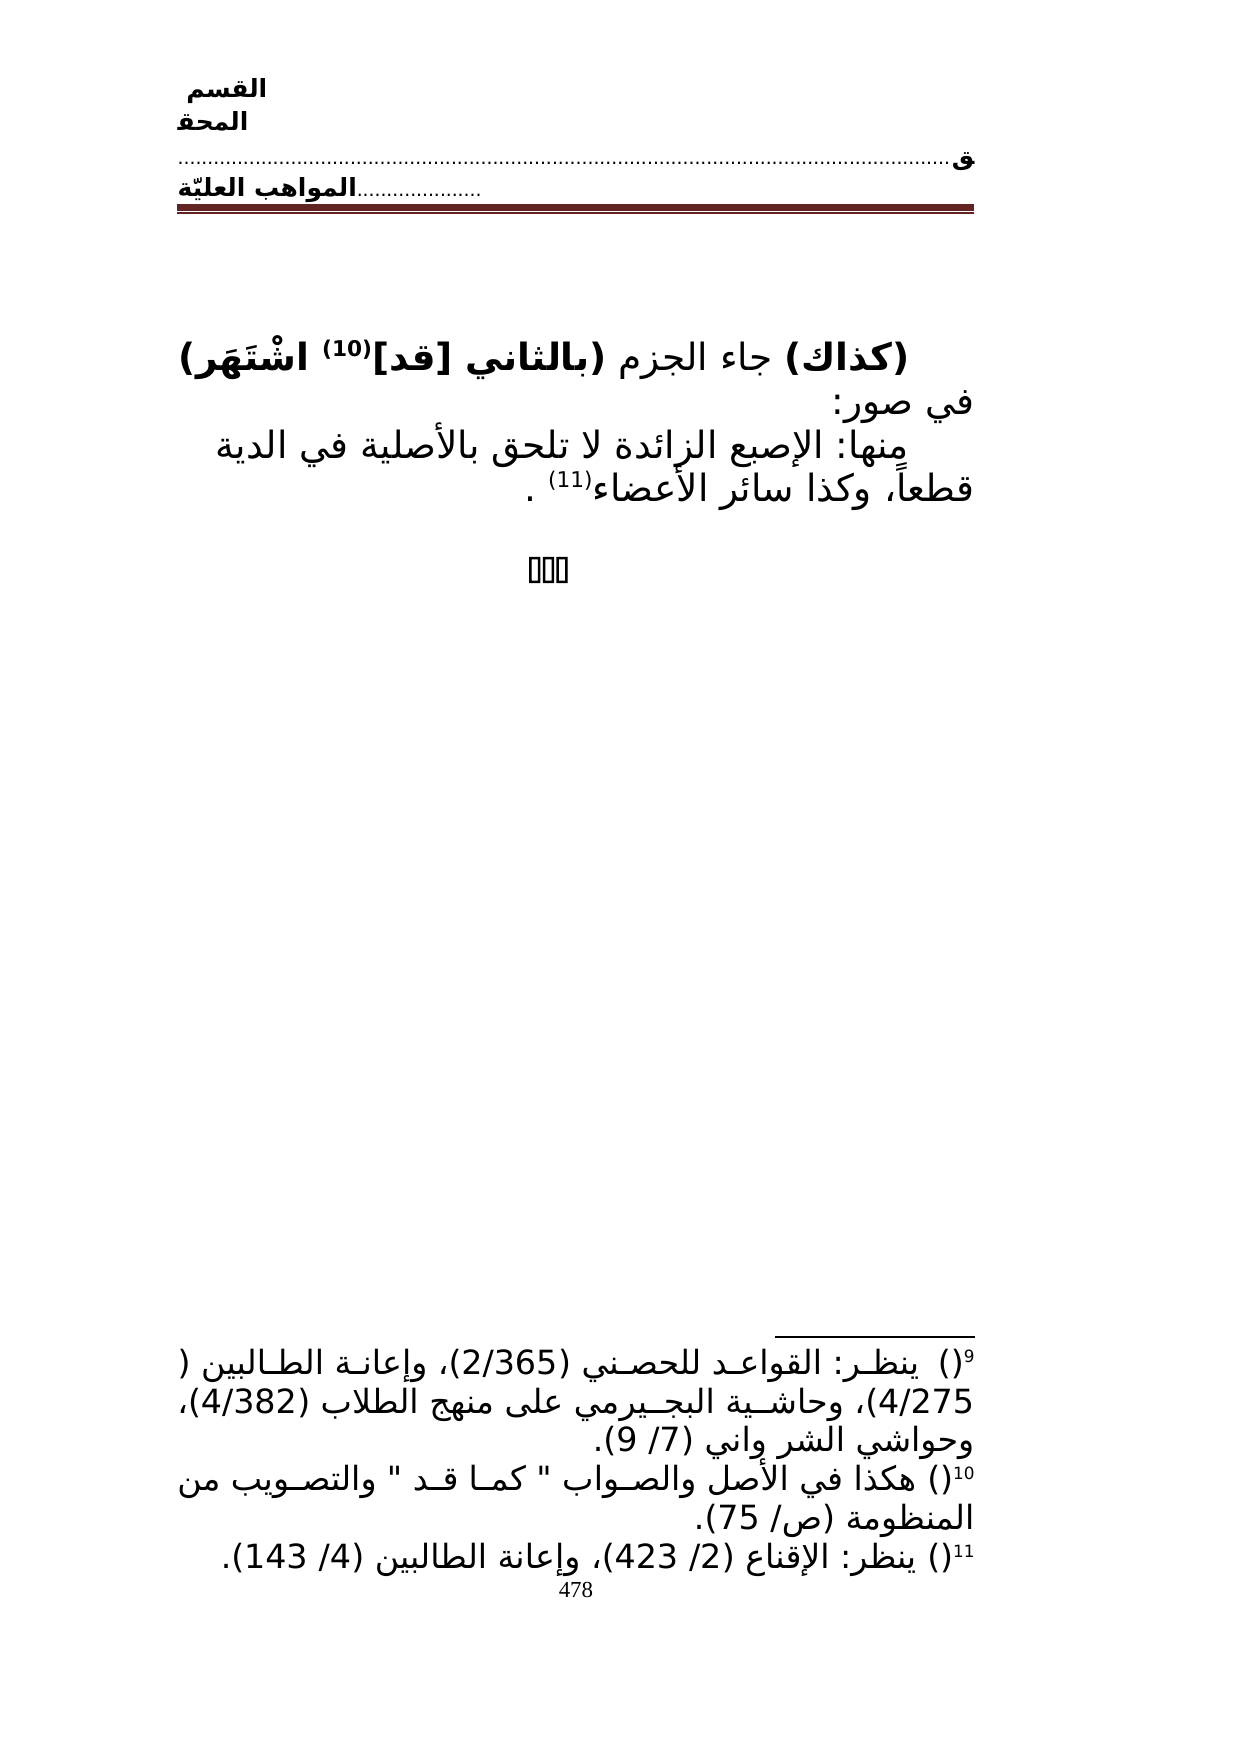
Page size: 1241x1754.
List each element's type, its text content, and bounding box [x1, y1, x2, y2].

text (كذاك) جاء الجزم (بالثاني [قد]() اشْتَهَر) في صور: [177, 336, 974, 423]
text منها: الإصبع الزائدة لا تلحق بالأصلية في الدية قطعاً، وكذا سائر الأعضاء() . [177, 423, 974, 511]
